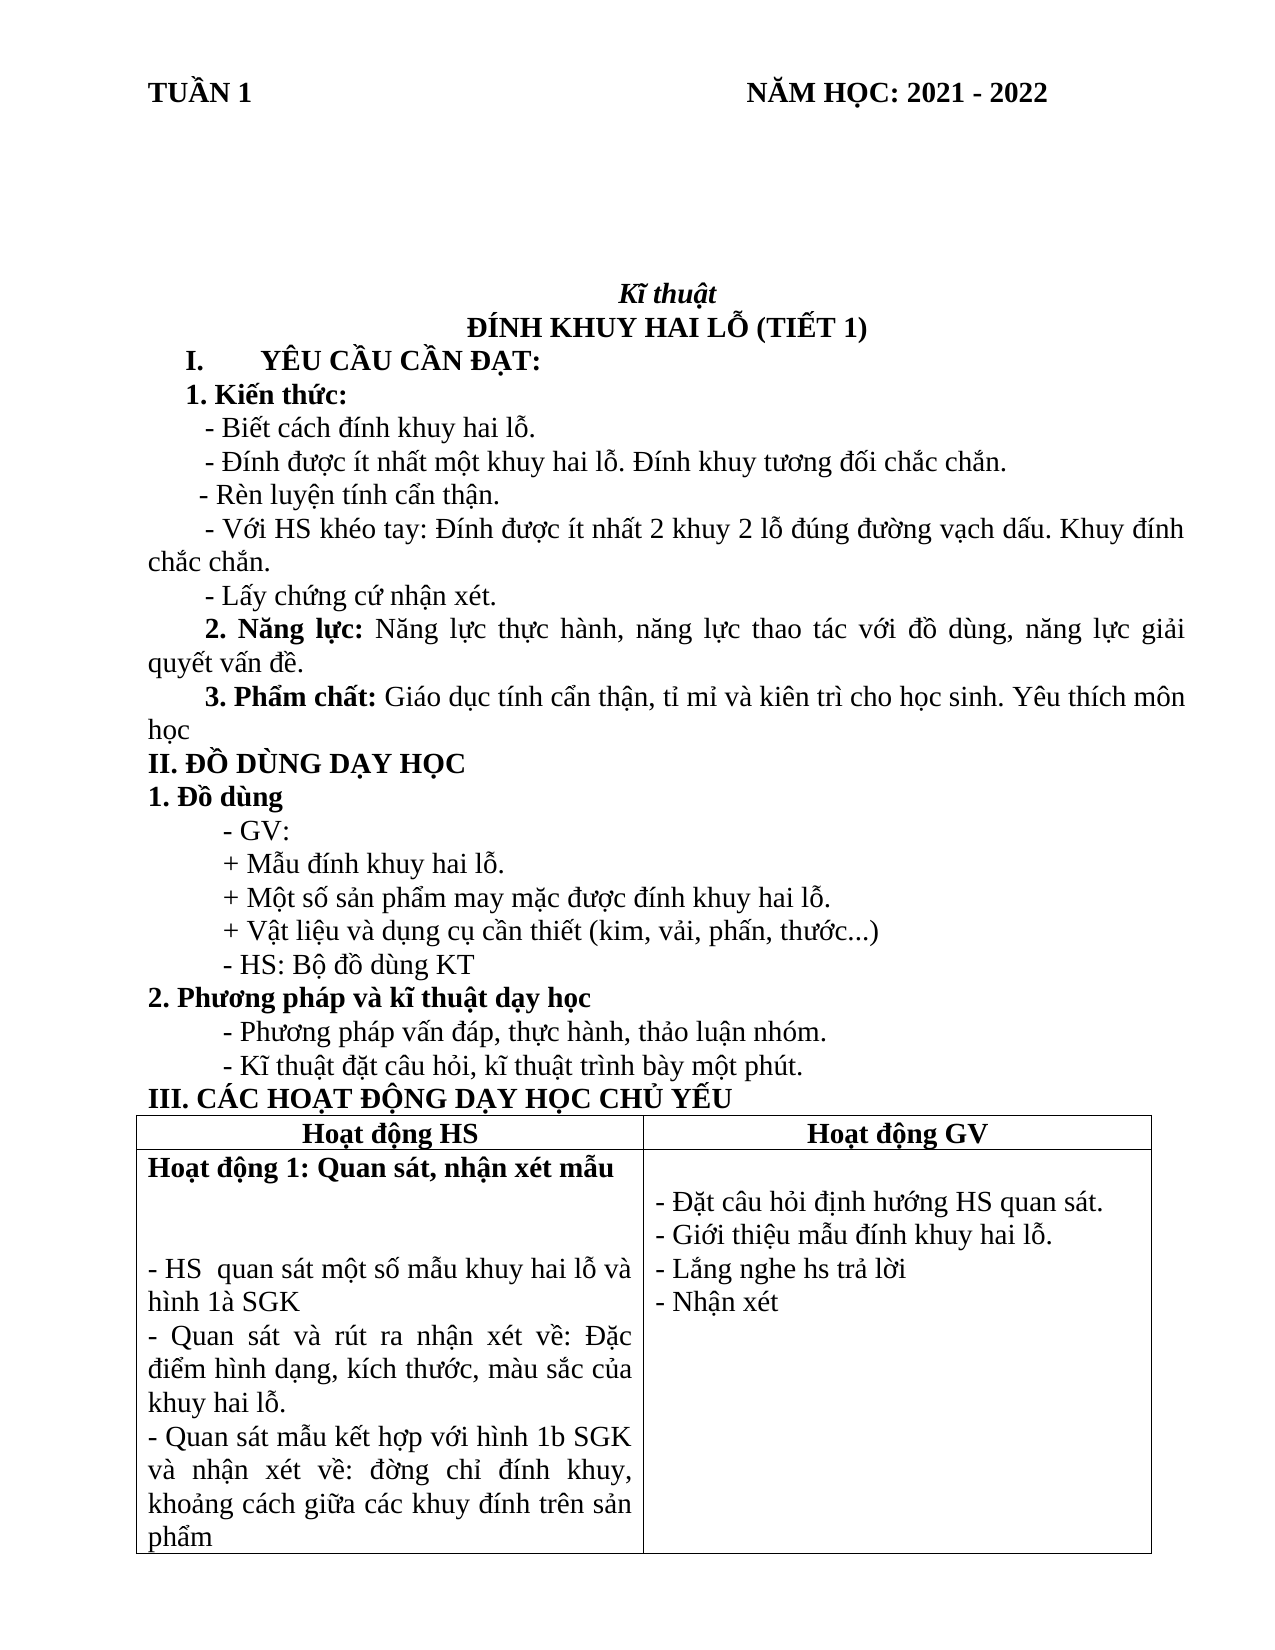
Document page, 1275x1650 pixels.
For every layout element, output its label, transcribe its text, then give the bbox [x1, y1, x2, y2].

text 2. Năng lực: Năng lực thực hành, năng lực thao tác với đồ dùng, năng lực giải quyết vấn đề. [148, 612, 1186, 679]
list YÊU CẦU CẦN ĐẠT: [185, 343, 1186, 377]
table_header Hoạt động GV [644, 1116, 1151, 1149]
text + Vật liệu và dụng cụ cần thiết (kim, vải, phấn, thước...) [148, 913, 1186, 947]
text - Đính được ít nhất một khuy hai lỗ. Đính khuy tương đối chắc chắn. [148, 444, 1186, 477]
text - Rèn luyện tính cẩn thận. [148, 477, 1186, 511]
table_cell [137, 1150, 643, 1553]
text - Kĩ thuật đặt câu hỏi, kĩ thuật trình bày một phút. [148, 1048, 1186, 1081]
text + Mẫu đính khuy hai lỗ. [148, 846, 1186, 880]
text 1. Kiến thức: [185, 377, 1186, 410]
text - GV: [148, 813, 1186, 846]
text + Một số sản phẩm may mặc được đính khuy hai lỗ. [148, 880, 1186, 913]
text III. CÁC HOẠT ĐỘNG DẠY HỌC CHỦ YẾU [148, 1081, 1186, 1115]
text - Phương pháp vấn đáp, thực hành, thảo luận nhóm. [148, 1014, 1186, 1048]
text - HS: Bộ đồ dùng KT [148, 947, 1186, 981]
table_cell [644, 1150, 1151, 1553]
text 3. Phẩm chất: Giáo dục tính cẩn thận, tỉ mỉ và kiên trì cho học sinh. Yêu thích môn học [148, 679, 1186, 746]
text 1. Đồ dùng [148, 779, 1186, 813]
text - Với HS khéo tay: Đính được ít nhất 2 khuy 2 lỗ đúng đường vạch dấu. Khuy đính chắc chắn. [148, 511, 1186, 578]
table_header Hoạt động HS [137, 1116, 643, 1149]
text II. ĐỒ DÙNG DẠY HỌC [148, 746, 1186, 779]
text - Biết cách đính khuy hai lỗ. [148, 410, 1186, 444]
text - Lấy chứng cứ nhận xét. [148, 578, 1186, 612]
text Kĩ thuật [148, 276, 1186, 310]
text ĐÍNH KHUY HAI LỖ (TIẾT 1) [148, 310, 1186, 343]
text 2. Phương pháp và kĩ thuật dạy học [148, 981, 1186, 1014]
